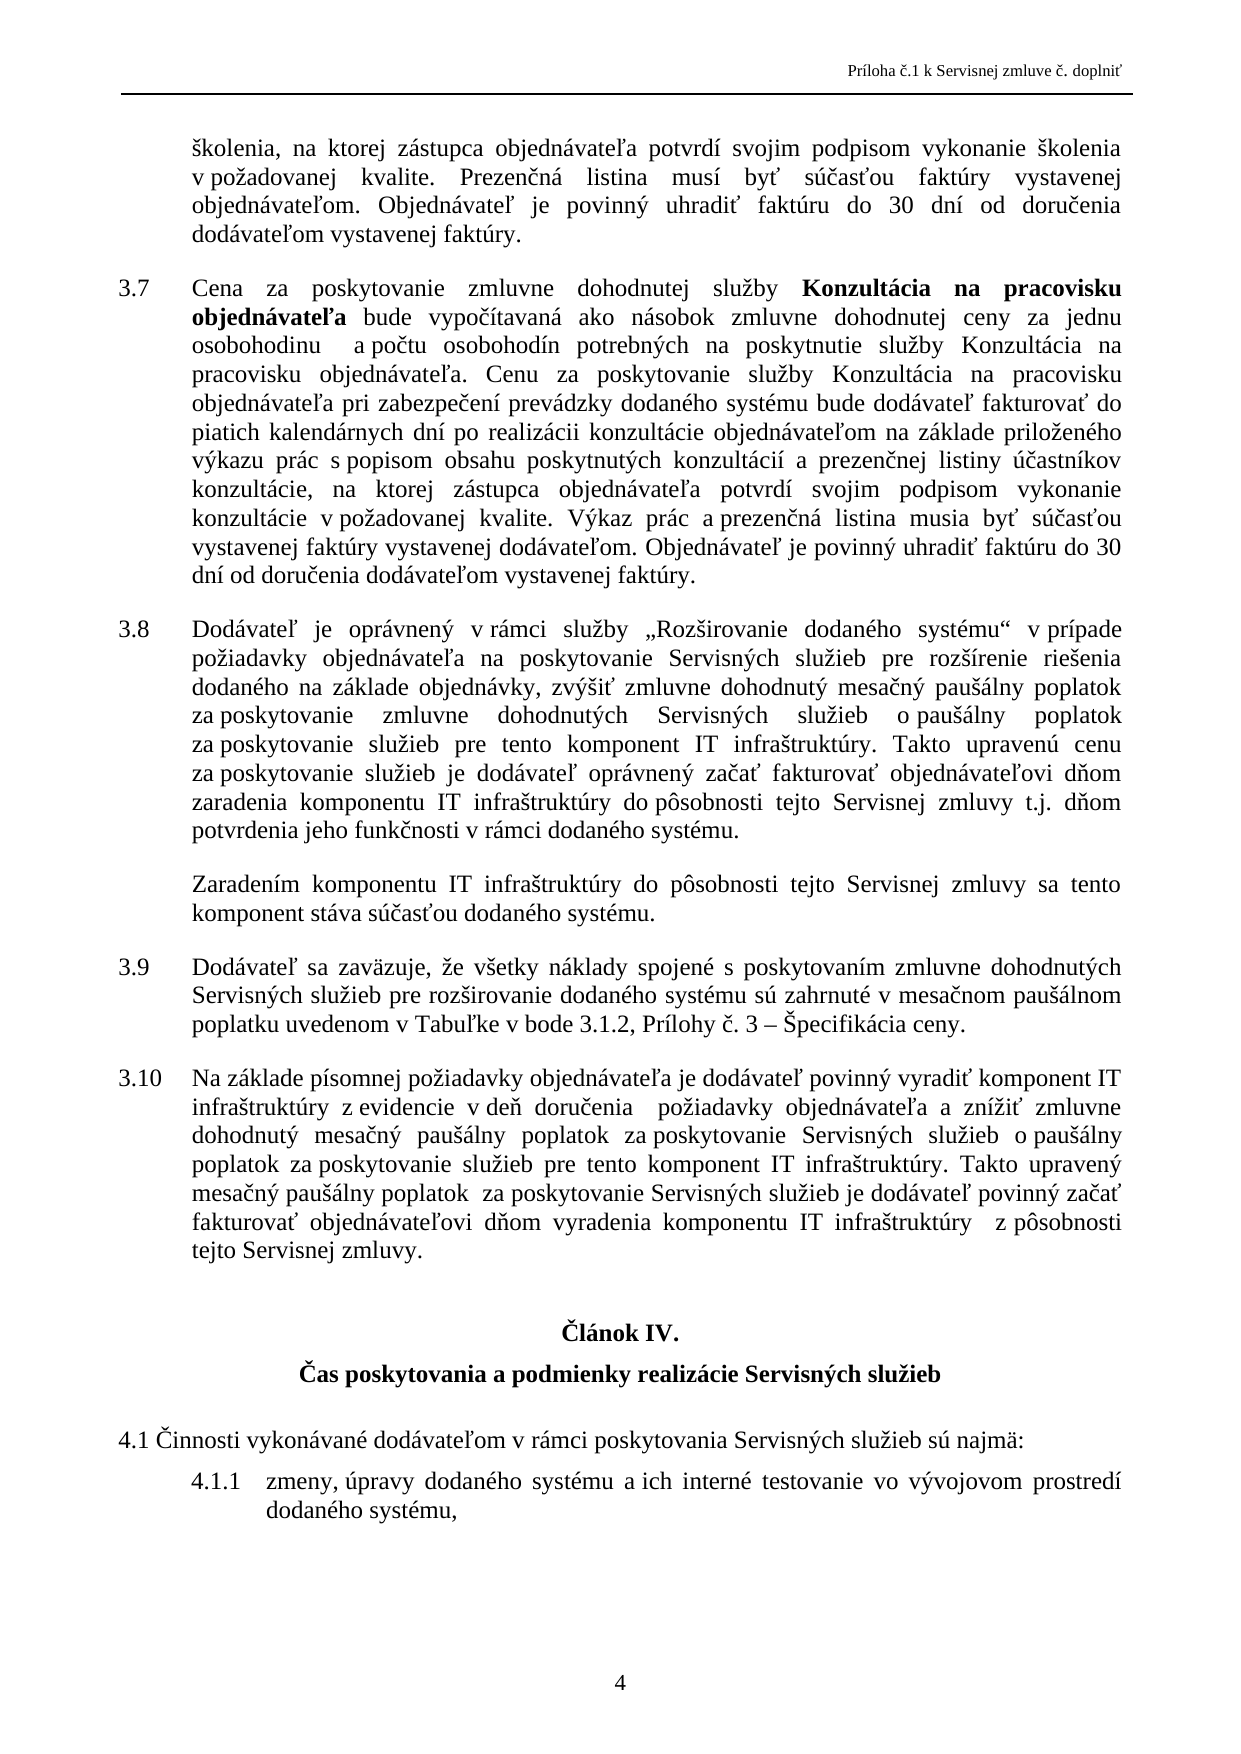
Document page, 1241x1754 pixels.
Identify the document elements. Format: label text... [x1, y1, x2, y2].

text Zaradením komponentu IT infraštruktúry do pôsobnosti tejto Servisnej zmluvy sa tento komponent stáva súčasťou dodaného systému. [192, 869, 1122, 927]
list zmeny, úpravy dodaného systému a ich interné testovanie vo vývojovom prostredí dodaného systému, [191, 1466, 1122, 1524]
list Dodávateľ je oprávnený v rámci služby „Rozširovanie dodaného systému“ v prípade požiadavky objednávateľa na poskytovanie Servisných služieb pre rozšírenie riešenia dodaného na základe objednávky, zvýšiť zmluvne dohodnutý mesačný paušálny poplatok za poskytovanie zmluvne dohodnutých Servisných služieb o paušálny poplatok za poskytovanie služieb pre tento komponent IT infraštruktúry. Takto upravenú cenu za poskytovanie služieb je dodávateľ oprávnený začať fakturovať objednávateľovi dňom zaradenia komponentu IT infraštruktúry do pôsobnosti tejto Servisnej zmluvy t.j. dňom potvrdenia jeho funkčnosti v rámci dodaného systému. [118, 614, 1122, 844]
list Cena za poskytovanie zmluvne dohodnutej služby Konzultácia na pracovisku objednávateľa bude vypočítavaná ako násobok zmluvne dohodnutej ceny za jednu osobohodinu a počtu osobohodín potrebných na poskytnutie služby Konzultácia na pracovisku objednávateľa. Cenu za poskytovanie služby Konzultácia na pracovisku objednávateľa pri zabezpečení prevádzky dodaného systému bude dodávateľ fakturovať do piatich kalendárnych dní po realizácii konzultácie objednávateľom na základe priloženého výkazu prác s popisom obsahu poskytnutých konzultácií a prezenčnej listiny účastníkov konzultácie, na ktorej zástupca objednávateľa potvrdí svojim podpisom vykonanie konzultácie v požadovanej kvalite. Výkaz prác a prezenčná listina musia byť súčasťou vystavenej faktúry vystavenej dodávateľom. Objednávateľ je povinný uhradiť faktúru do 30 dní od doručenia dodávateľom vystavenej faktúry. [118, 273, 1122, 589]
subtitle Čas poskytovania a podmienky realizácie Servisných služieb [118, 1359, 1122, 1388]
list Na základe písomnej požiadavky objednávateľa je dodávateľ povinný vyradiť komponent IT infraštruktúry z evidencie v deň doručenia požiadavky objednávateľa a znížiť zmluvne dohodnutý mesačný paušálny poplatok za poskytovanie Servisných služieb o paušálny poplatok za poskytovanie služieb pre tento komponent IT infraštruktúry. Takto upravený mesačný paušálny poplatok za poskytovanie Servisných služieb je dodávateľ povinný začať fakturovať objednávateľovi dňom vyradenia komponentu IT infraštruktúry z pôsobnosti tejto Servisnej zmluvy. [118, 1063, 1122, 1264]
list Činnosti vykonávané dodávateľom v rámci poskytovania Servisných služieb sú najmä: [118, 1425, 1122, 1454]
subtitle Článok IV. [118, 1318, 1122, 1346]
list Dodávateľ sa zaväzuje, že všetky náklady spojené s poskytovaním zmluvne dohodnutých Servisných služieb pre rozširovanie dodaného systému sú zahrnuté v mesačnom paušálnom poplatku uvedenom v Tabuľke v bode 3.1.2, Prílohy č. 3 – Špecifikácia ceny. [118, 952, 1122, 1038]
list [118, 133, 1122, 248]
